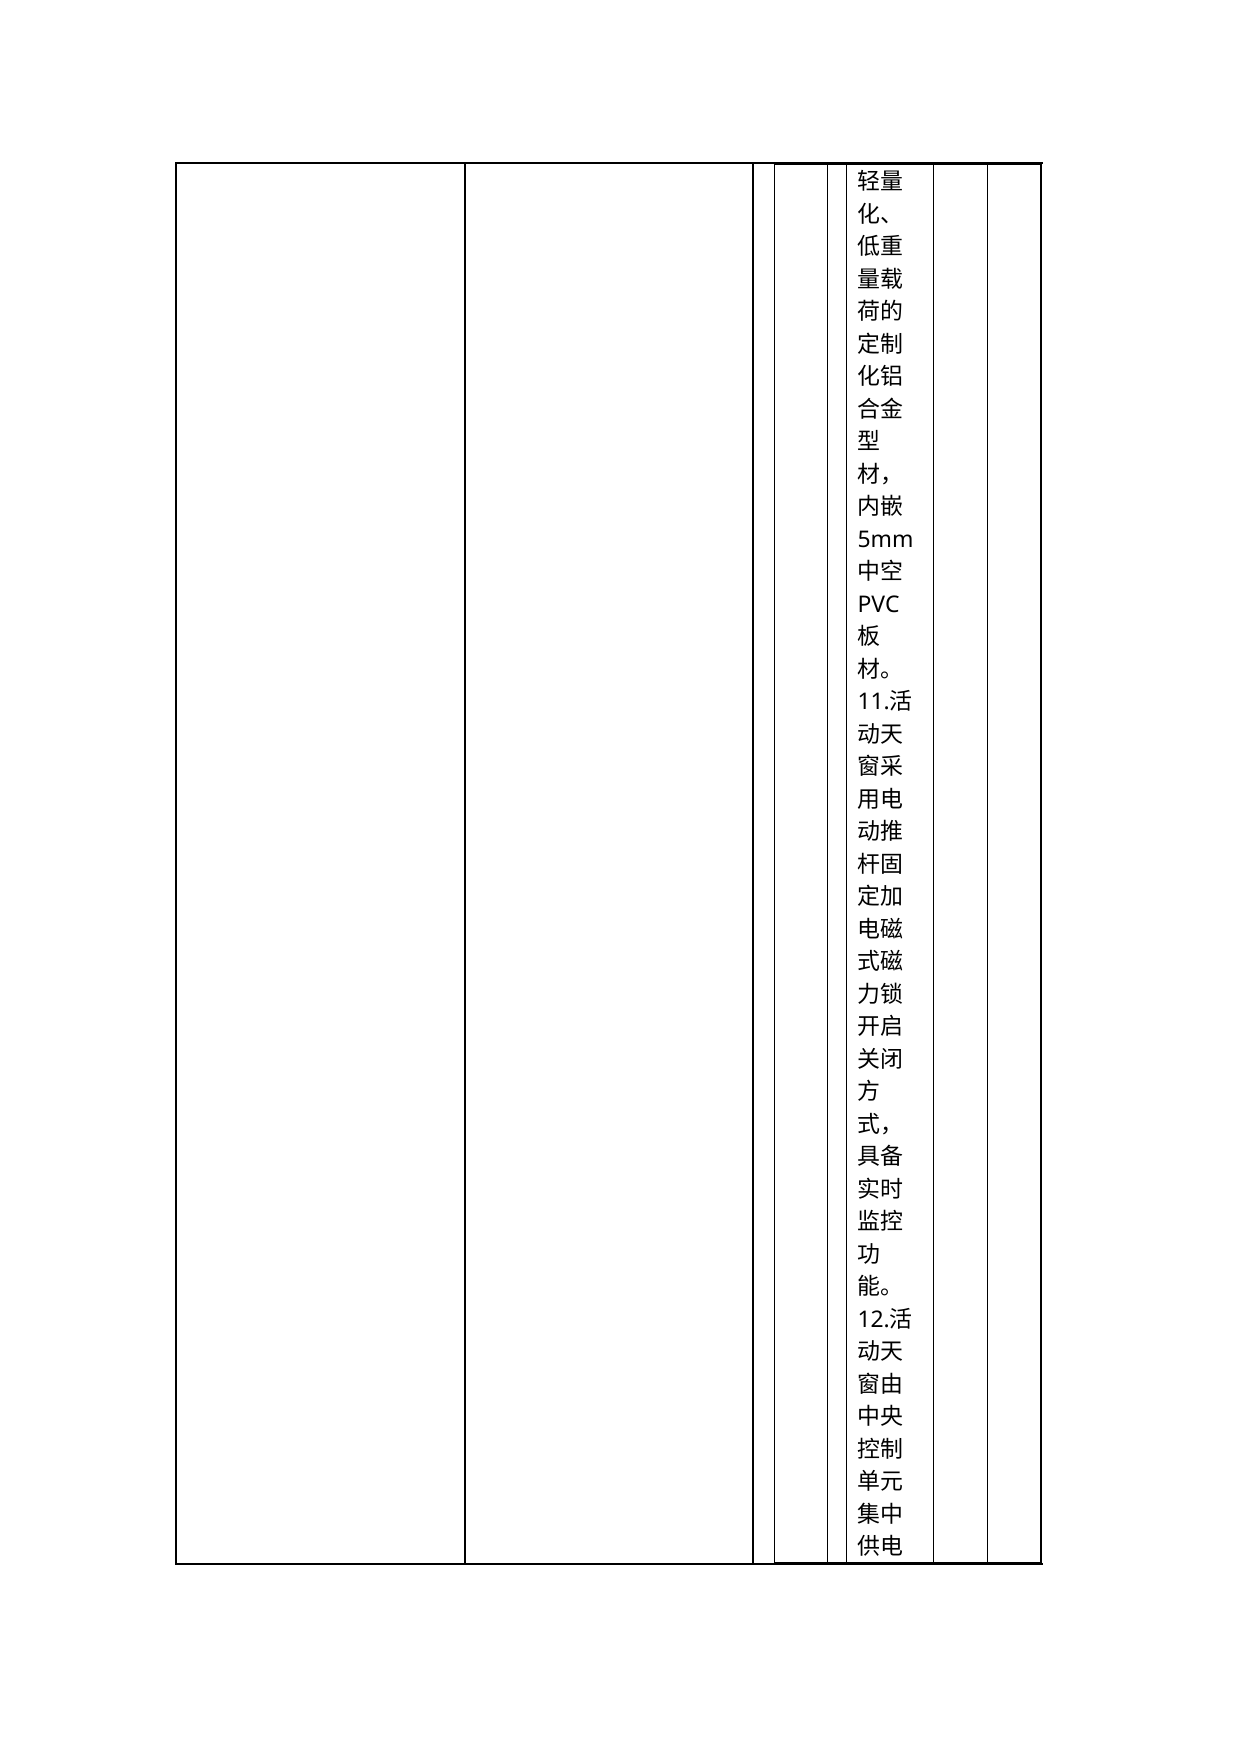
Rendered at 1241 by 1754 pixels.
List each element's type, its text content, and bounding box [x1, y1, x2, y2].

table_cell [988, 165, 1040, 1562]
table_cell [754, 164, 774, 1563]
table_cell [775, 165, 827, 1562]
table_cell [177, 164, 464, 1563]
table_cell [828, 165, 846, 1562]
table_cell [847, 165, 933, 1562]
table_cell 1 [466, 164, 752, 1563]
table_cell [934, 165, 987, 1562]
